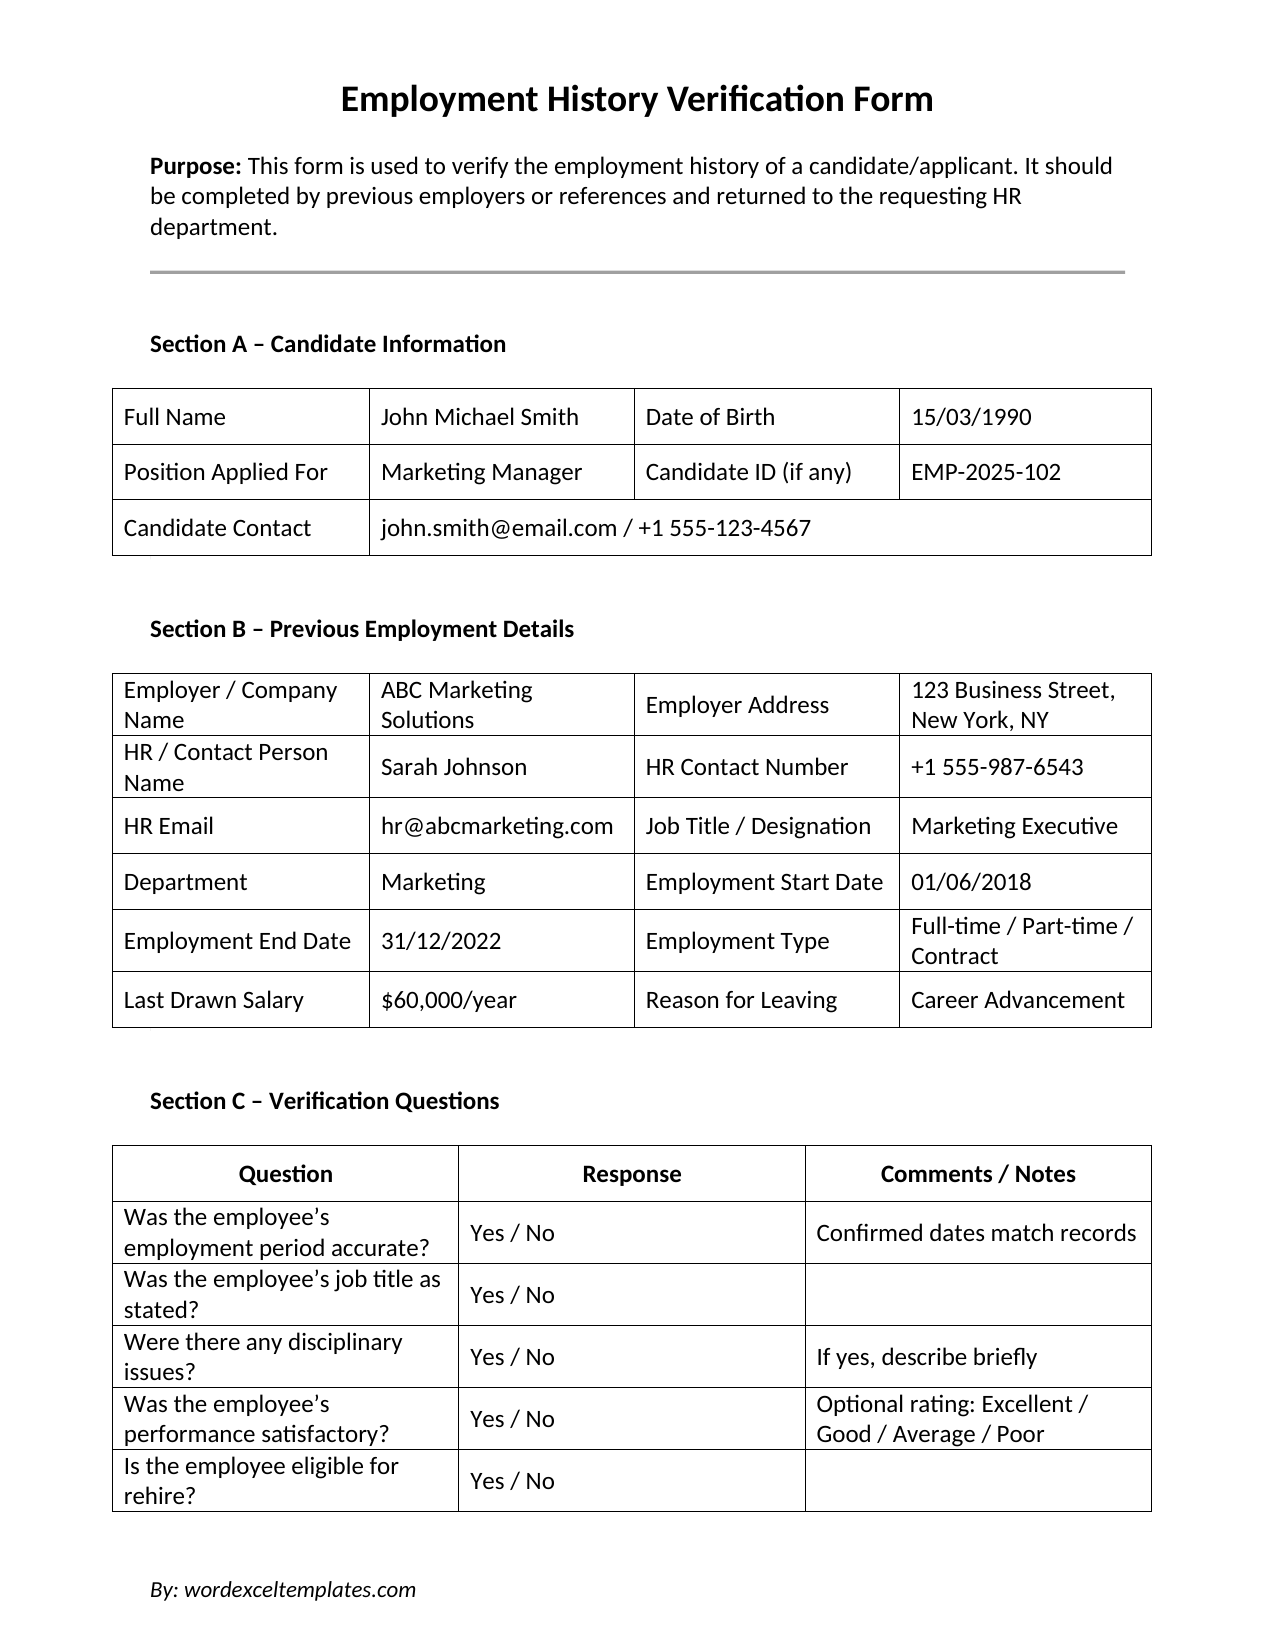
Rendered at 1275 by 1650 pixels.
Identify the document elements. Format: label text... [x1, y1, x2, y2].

table_cell Marketing [370, 854, 634, 909]
table_cell HR Contact Number [635, 736, 899, 797]
table_cell [806, 1450, 1151, 1511]
text Section C – Verification Questions [150, 1085, 1125, 1116]
table_cell Employment Type [635, 910, 899, 971]
table_cell Full-time / Part-time / Contract [900, 910, 1151, 971]
table_cell If yes, describe briefly [806, 1326, 1151, 1387]
table_cell Employment Start Date [635, 854, 899, 909]
table_cell Were there any disciplinary issues? [113, 1326, 458, 1387]
table_cell Was the employee’s employment period accurate? [113, 1202, 458, 1263]
table_cell Employment End Date [113, 910, 369, 971]
table_cell Candidate Contact [113, 500, 369, 555]
table_header Comments / Notes [806, 1146, 1151, 1201]
table_cell hr@abcmarketing.com [370, 798, 634, 853]
table_cell EMP-2025-102 [900, 445, 1151, 499]
text Section A – Candidate Information [150, 328, 1125, 358]
text Section B – Previous Employment Details [150, 613, 1125, 644]
table_cell HR Email [113, 798, 369, 853]
table_cell Marketing Manager [370, 445, 634, 499]
table_header Employer Address [635, 674, 899, 735]
table_cell Yes / No [459, 1388, 805, 1449]
table_cell Career Advancement [900, 972, 1151, 1027]
table_cell Confirmed dates match records [806, 1202, 1151, 1263]
table_cell Is the employee eligible for rehire? [113, 1450, 458, 1511]
table_header Date of Birth [635, 389, 899, 443]
table_cell Reason for Leaving [635, 972, 899, 1027]
table_cell Yes / No [459, 1450, 805, 1511]
table_cell [806, 1264, 1151, 1325]
table_header 15/03/1990 [900, 389, 1151, 443]
table_cell HR / Contact Person Name [113, 736, 369, 797]
table_cell Job Title / Designation [635, 798, 899, 853]
table_cell Sarah Johnson [370, 736, 634, 797]
text Employment History Verification Form [150, 75, 1125, 121]
table_cell Candidate ID (if any) [635, 445, 899, 499]
table_cell 31/12/2022 [370, 910, 634, 971]
table_header Question [113, 1146, 458, 1201]
table_cell Optional rating: Excellent / Good / Average / Poor [806, 1388, 1151, 1449]
table_cell Yes / No [459, 1326, 805, 1387]
text Purpose: This form is used to verify the employment history of a candidate/applicant. It should be completed by previous employers or references and returned to the requesting HR department. [150, 150, 1125, 242]
table_header Full Name [113, 389, 369, 443]
table_cell $60,000/year [370, 972, 634, 1027]
table_header Response [459, 1146, 805, 1201]
table_cell 01/06/2018 [900, 854, 1151, 909]
table_cell Was the employee’s job title as stated? [113, 1264, 458, 1325]
table_header 123 Business Street, New York, NY [900, 674, 1151, 735]
table_cell Department [113, 854, 369, 909]
table_cell Yes / No [459, 1202, 805, 1263]
table_cell Was the employee’s performance satisfactory? [113, 1388, 458, 1449]
table_cell +1 555-987-6543 [900, 736, 1151, 797]
table_header John Michael Smith [370, 389, 634, 443]
table_cell Marketing Executive [900, 798, 1151, 853]
table_cell Yes / No [459, 1264, 805, 1325]
table_cell john.smith@email.com / +1 555-123-4567 [370, 500, 1151, 555]
table_cell Position Applied For [113, 445, 369, 499]
table_header ABC Marketing Solutions [370, 674, 634, 735]
table_header Employer / Company Name [113, 674, 369, 735]
table_cell Last Drawn Salary [113, 972, 369, 1027]
